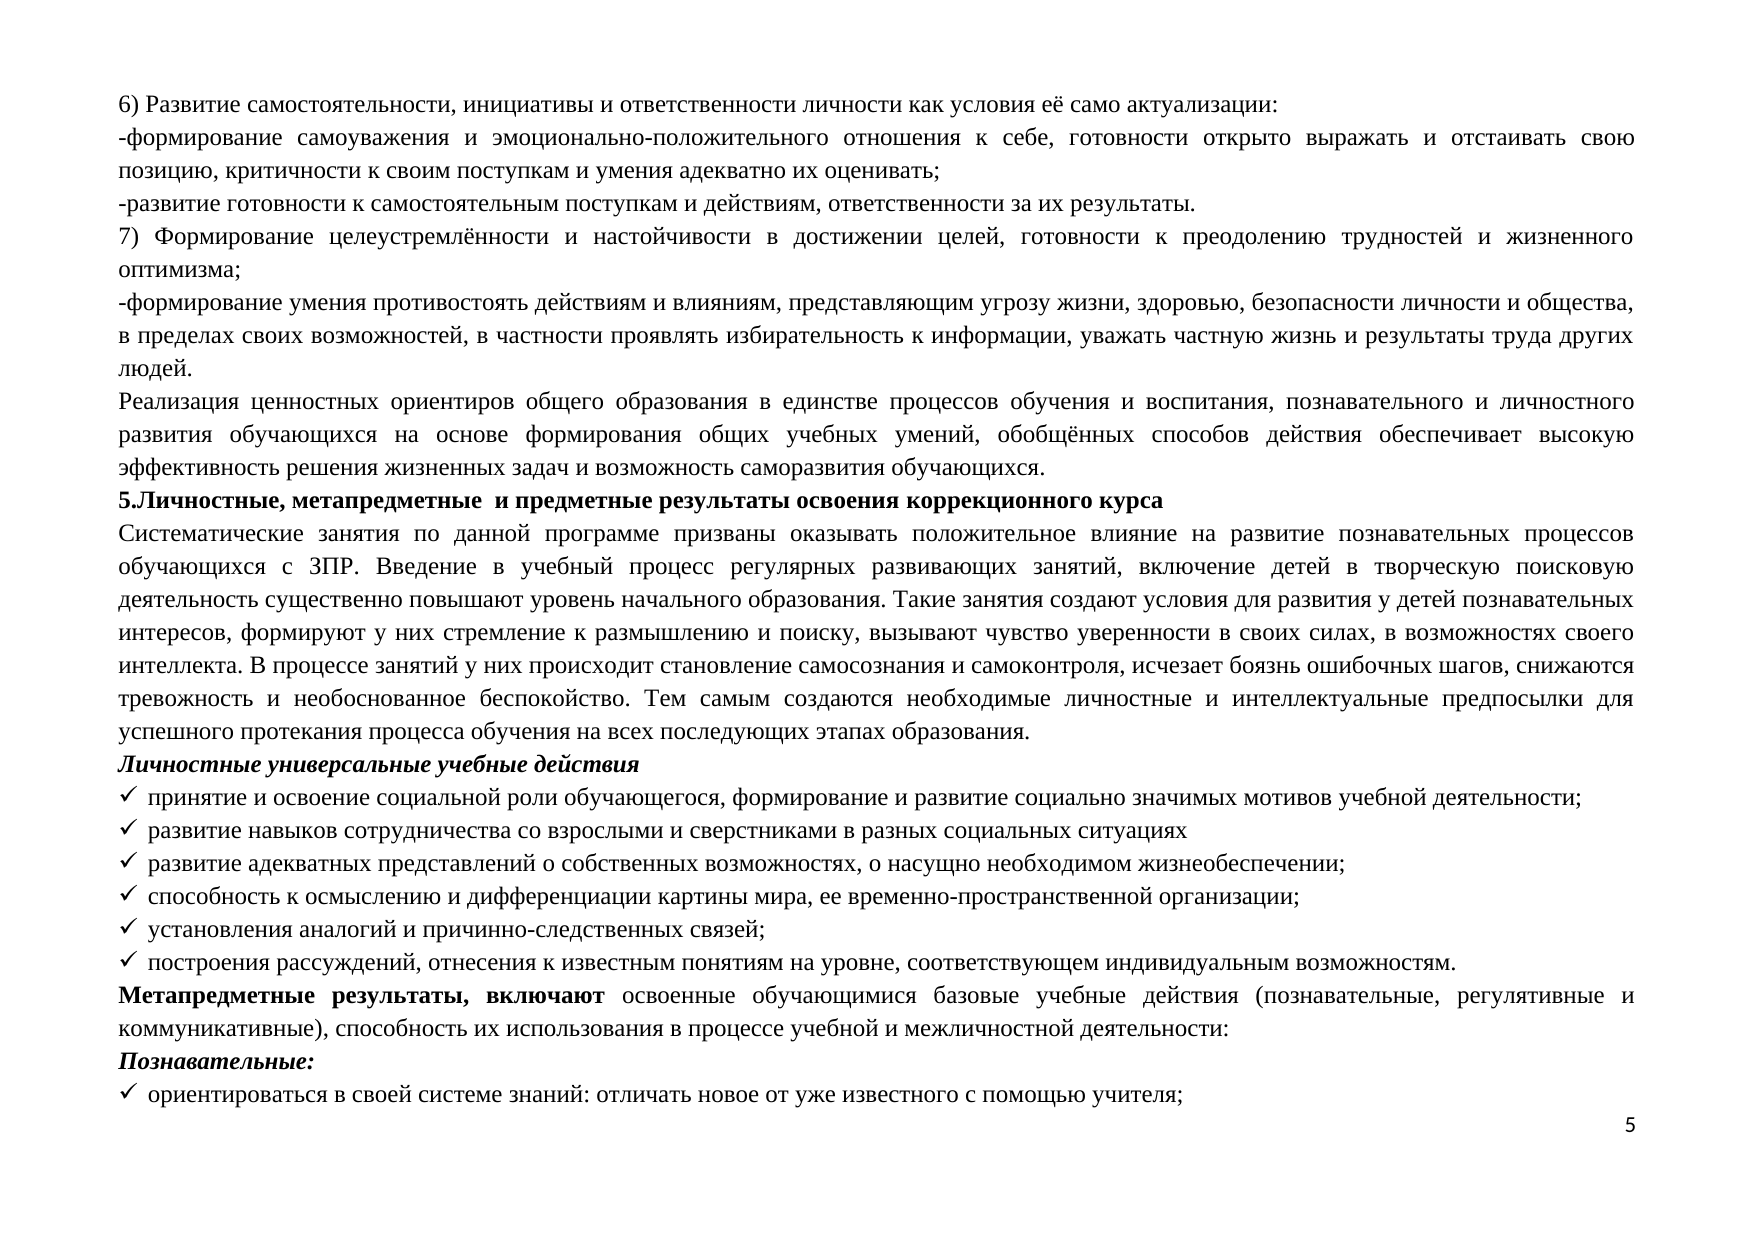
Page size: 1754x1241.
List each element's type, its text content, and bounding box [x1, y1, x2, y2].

list установления аналогий и причинно-следственных связей; [118, 914, 1636, 943]
text 5.Личностные, метапредметные и предметные результаты освоения коррекционного курса [118, 485, 1636, 514]
list ориентироваться в своей системе знаний: отличать новое от уже известного с помощью учителя; [118, 1079, 1636, 1108]
list способность к осмыслению и дифференциации картины мира, ее временно-пространственной организации; [118, 881, 1636, 910]
text Метапредметные результаты, включают освоенные обучающимися базовые учебные действия (познавательные, регулятивные и коммуникативные), способность их использования в процессе учебной и межличностной деятельности: [118, 980, 1636, 1042]
list развитие адекватных представлений о собственных возможностях, о насущно необходимом жизнеобеспечении; [118, 848, 1636, 877]
list развитие навыков сотрудничества со взрослыми и сверстниками в разных социальных ситуациях [118, 815, 1636, 844]
text Систематические занятия по данной программе призваны оказывать положительное влияние на развитие познавательных процессов обучающихся с ЗПР. Введение в учебный процесс регулярных развивающих занятий, включение детей в творческую поисковую деятельность существенно повышают уровень начального образования. Такие занятия создают условия для развития у детей познавательных интересов, формируют у них стремление к размышлению и поиску, вызывают чувство уверенности в своих силах, в возможностях своего интеллекта. В процессе занятий у них происходит становление самосознания и самоконтроля, исчезает боязнь ошибочных шагов, снижаются тревожность и необоснованное беспокойство. Тем самым создаются необходимые личностные и интеллектуальные предпосылки для успешного протекания процесса обучения на всех последующих этапах образования. [118, 518, 1636, 745]
text Познавательные: [118, 1046, 1636, 1075]
list построения рассуждений, отнесения к известным понятиям на уровне, соответствующем индивидуальным возможностям. [118, 947, 1636, 976]
text 6) Развитие самостоятельности, инициативы и ответственности личности как условия её само актуализации: [118, 89, 1636, 117]
text -формирование умения противостоять действиям и влияниям, представляющим угрозу жизни, здоровью, безопасности личности и общества, в пределах своих возможностей, в частности проявлять избирательность к информации, уважать частную жизнь и результаты труда других людей. [118, 287, 1636, 382]
text -развитие готовности к самостоятельным поступкам и действиям, ответственности за их результаты. [118, 188, 1636, 216]
text -формирование самоуважения и эмоционально-положительного отношения к себе, готовности открыто выражать и отстаивать свою позицию, критичности к своим поступкам и умения адекватно их оценивать; [118, 122, 1636, 183]
list принятие и освоение социальной роли обучающегося, формирование и развитие социально значимых мотивов учебной деятельности; [118, 782, 1636, 811]
text Личностные универсальные учебные действия [118, 749, 1636, 778]
text 7) Формирование целеустремлённости и настойчивости в достижении целей, готовности к преодолению трудностей и жизненного оптимизма; [118, 221, 1636, 282]
text Реализация ценностных ориентиров общего образования в единстве процессов обучения и воспитания, познавательного и личностного развития обучающихся на основе формирования общих учебных умений, обобщённых способов действия обеспечивает высокую эффективность решения жизненных задач и возможность саморазвития обучающихся. [118, 386, 1636, 481]
